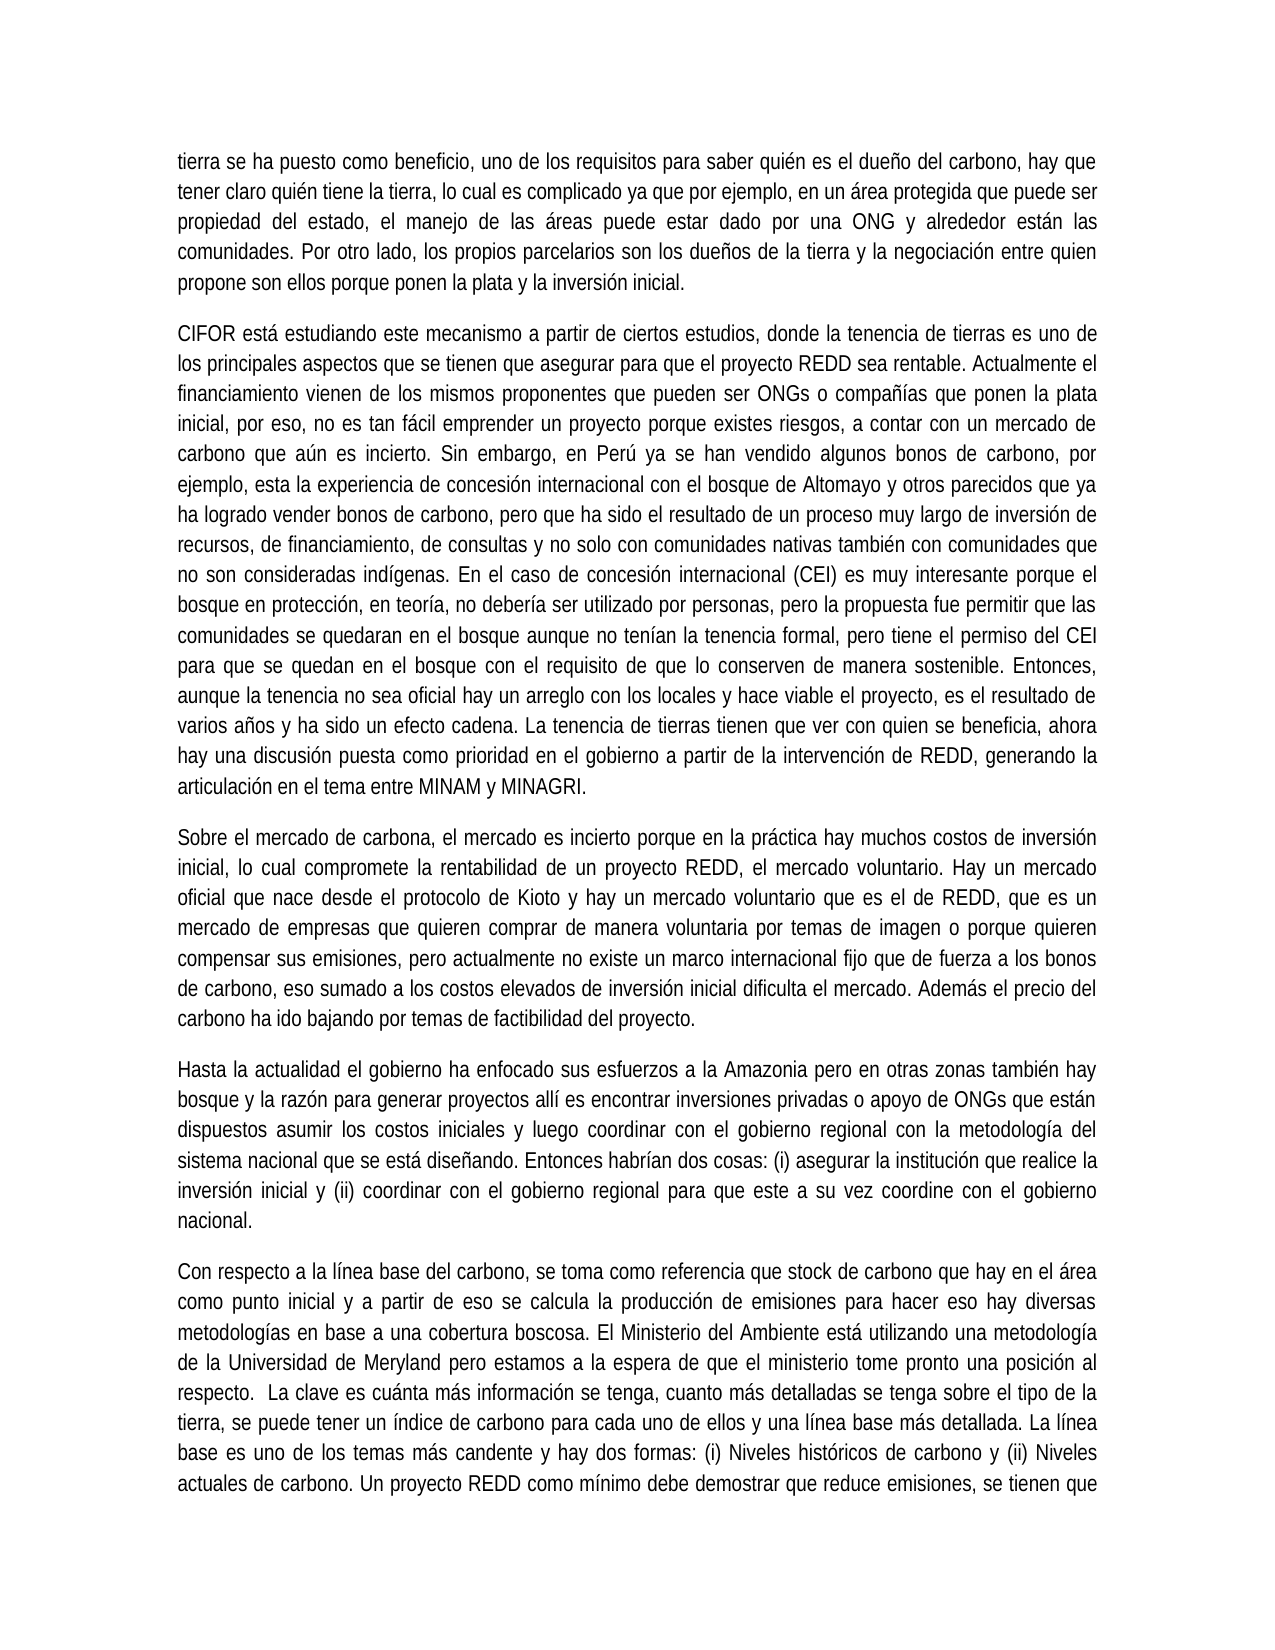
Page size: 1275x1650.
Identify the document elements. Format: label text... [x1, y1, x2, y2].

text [177, 148, 1098, 295]
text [177, 1258, 1098, 1496]
text Hasta la actualidad el gobierno ha enfocado sus esfuerzos a la Amazonia pero en otras zonas también hay bosque y la razón para generar proyectos allí es encontrar inversiones privadas o apoyo de ONGs que están dispuestos asumir los costos iniciales y luego coordinar con el gobierno regional con la metodología del sistema nacional que se está diseñando. Entonces habrían dos cosas: (i) asegurar la institución que realice la inversión inicial y (ii) coordinar con el gobierno regional para que este a su vez coordine con el gobierno nacional. [177, 1056, 1098, 1233]
text Sobre el mercado de carbona, el mercado es incierto porque en la práctica hay muchos costos de inversión inicial, lo cual compromete la rentabilidad de un proyecto REDD, el mercado voluntario. Hay un mercado oficial que nace desde el protocolo de Kioto y hay un mercado voluntario que es el de REDD, que es un mercado de empresas que quieren comprar de manera voluntaria por temas de imagen o porque quieren compensar sus emisiones, pero actualmente no existe un marco internacional fijo que de fuerza a los bonos de carbono, eso sumado a los costos elevados de inversión inicial dificulta el mercado. Además el precio del carbono ha ido bajando por temas de factibilidad del proyecto. [177, 824, 1098, 1031]
text CIFOR está estudiando este mecanismo a partir de ciertos estudios, donde la tenencia de tierras es uno de los principales aspectos que se tienen que asegurar para que el proyecto REDD sea rentable. Actualmente el financiamiento vienen de los mismos proponentes que pueden ser ONGs o compañías que ponen la plata inicial, por eso, no es tan fácil emprender un proyecto porque existes riesgos, a contar con un mercado de carbono que aún es incierto. Sin embargo, en Perú ya se han vendido algunos bonos de carbono, por ejemplo, esta la experiencia de concesión internacional con el bosque de Altomayo y otros parecidos que ya ha logrado vender bonos de carbono, pero que ha sido el resultado de un proceso muy largo de inversión de recursos, de financiamiento, de consultas y no solo con comunidades nativas también con comunidades que no son consideradas indígenas. En el caso de concesión internacional (CEI) es muy interesante porque el bosque en protección, en teoría, no debería ser utilizado por personas, pero la propuesta fue permitir que las comunidades se quedaran en el bosque aunque no tenían la tenencia formal, pero tiene el permiso del CEI para que se quedan en el bosque con el requisito de que lo conserven de manera sostenible. Entonces, aunque la tenencia no sea oficial hay un arreglo con los locales y hace viable el proyecto, es el resultado de varios años y ha sido un efecto cadena. La tenencia de tierras tienen que ver con quien se beneficia, ahora hay una discusión puesta como prioridad en el gobierno a partir de la intervención de REDD, generando la articulación en el tema entre MINAM y MINAGRI. [177, 319, 1098, 799]
